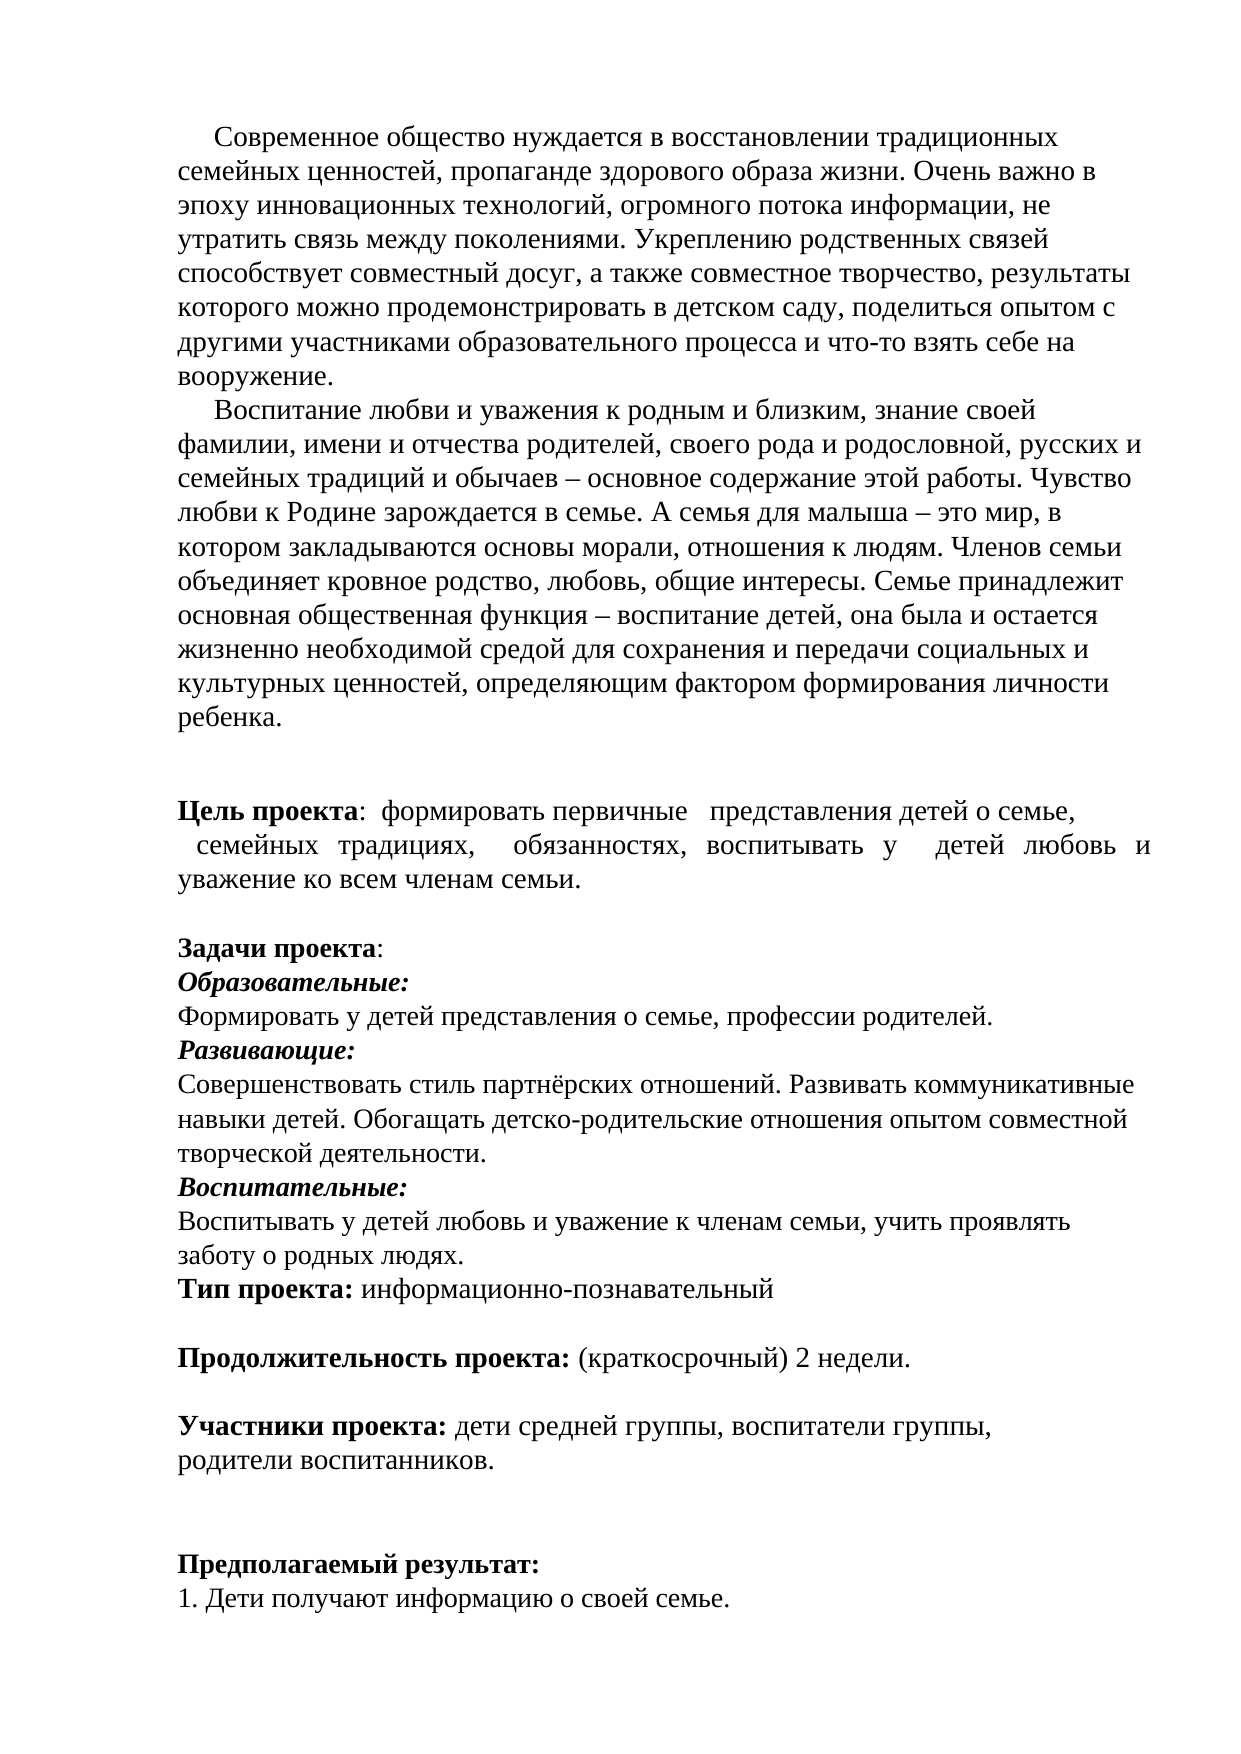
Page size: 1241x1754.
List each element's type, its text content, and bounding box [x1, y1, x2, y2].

text Формировать у детей представления о семье, профессии родителей. [177, 997, 1152, 1032]
text семейных традициях, обязанностях, воспитывать у детей любовь и уважение ко всем членам семьи. [177, 827, 1152, 895]
text Современное общество нуждается в восстановлении традиционных семейных ценностей, пропаганде здорового образа жизни. Очень важно в эпоху инновационных технологий, огромного потока информации, не утратить связь между поколениями. Укреплению родственных связей способствует совместный досуг, а также совместное творчество, результаты которого можно продемонстрировать в детском саду, поделиться опытом с другими участниками образовательного процесса и что-то взять себе на вооружение. [177, 118, 1152, 391]
text Совершенствовать стиль партнёрских отношений. Развивать коммуникативные навыки детей. Обогащать детско-родительские отношения опытом совместной творческой деятельности. [177, 1066, 1152, 1168]
text Развивающие: [177, 1032, 1152, 1066]
text Воспитательные: [177, 1168, 1152, 1202]
text Тип проекта: информационно-познавательный [177, 1271, 1152, 1305]
text Продолжительность проекта: (краткосрочный) 2 недели. [177, 1339, 1152, 1373]
text Участники проекта: дети средней группы, воспитатели группы, [177, 1407, 1152, 1442]
text Воспитание любви и уважения к родным и близким, знание своей фамилии, имени и отчества родителей, своего рода и родословной, русских и семейных традиций и обычаев – основное содержание этой работы. Чувство любви к Родине зарождается в семье. А семья для малыша – это мир, в котором закладываются основы морали, отношения к людям. Членов семьи объединяет кровное родство, любовь, общие интересы. Семье принадлежит основная общественная функция – воспитание детей, она была и остается жизненно необходимой средой для сохранения и передачи социальных и культурных ценностей, определяющим фактором формирования личности ребенка. [177, 391, 1152, 733]
text Задачи проекта: [177, 929, 1152, 963]
text родители воспитанников. [177, 1442, 1152, 1476]
text Образовательные: [177, 963, 1152, 997]
text Цель проекта: формировать первичные представления детей о семье, [177, 792, 1152, 827]
text Воспитывать у детей любовь и уважение к членам семьи, учить проявлять заботу о родных людях. [177, 1202, 1152, 1271]
text 1. Дети получают информацию о своей семье. [177, 1580, 1152, 1614]
text Предполагаемый результат: [177, 1546, 1152, 1580]
